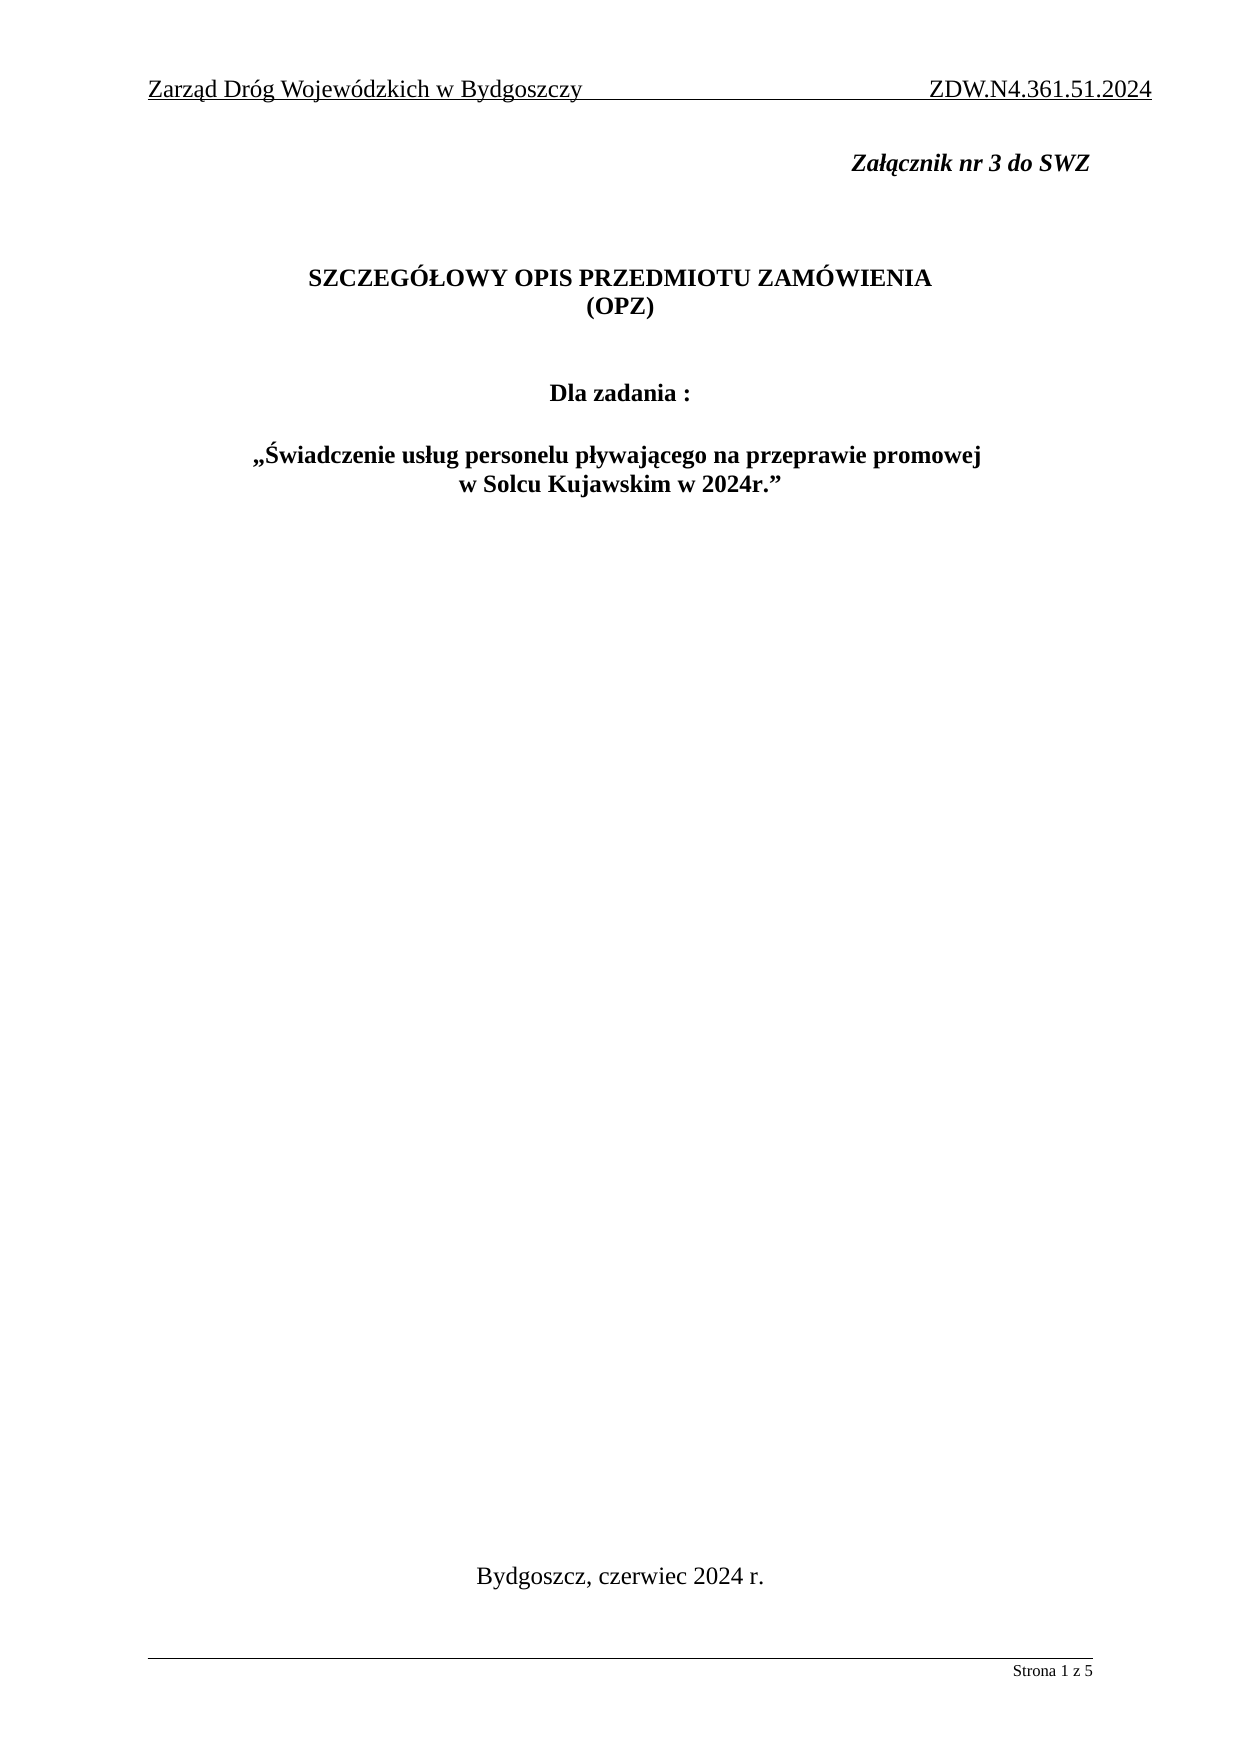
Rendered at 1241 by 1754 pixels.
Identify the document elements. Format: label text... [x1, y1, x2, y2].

text SZCZEGÓŁOWY OPIS PRZEDMIOTU ZAMÓWIENIA [148, 263, 1093, 291]
text „Świadczenie usług personelu pływającego na przeprawie promowej w Solcu Kujawskim w 2024r.” [148, 440, 1093, 497]
text Bydgoszcz, czerwiec 2024 r. [148, 1561, 1093, 1590]
text (OPZ) [148, 291, 1093, 320]
text Dla zadania : [148, 378, 1093, 406]
text Załącznik nr 3 do SWZ [148, 148, 1093, 176]
